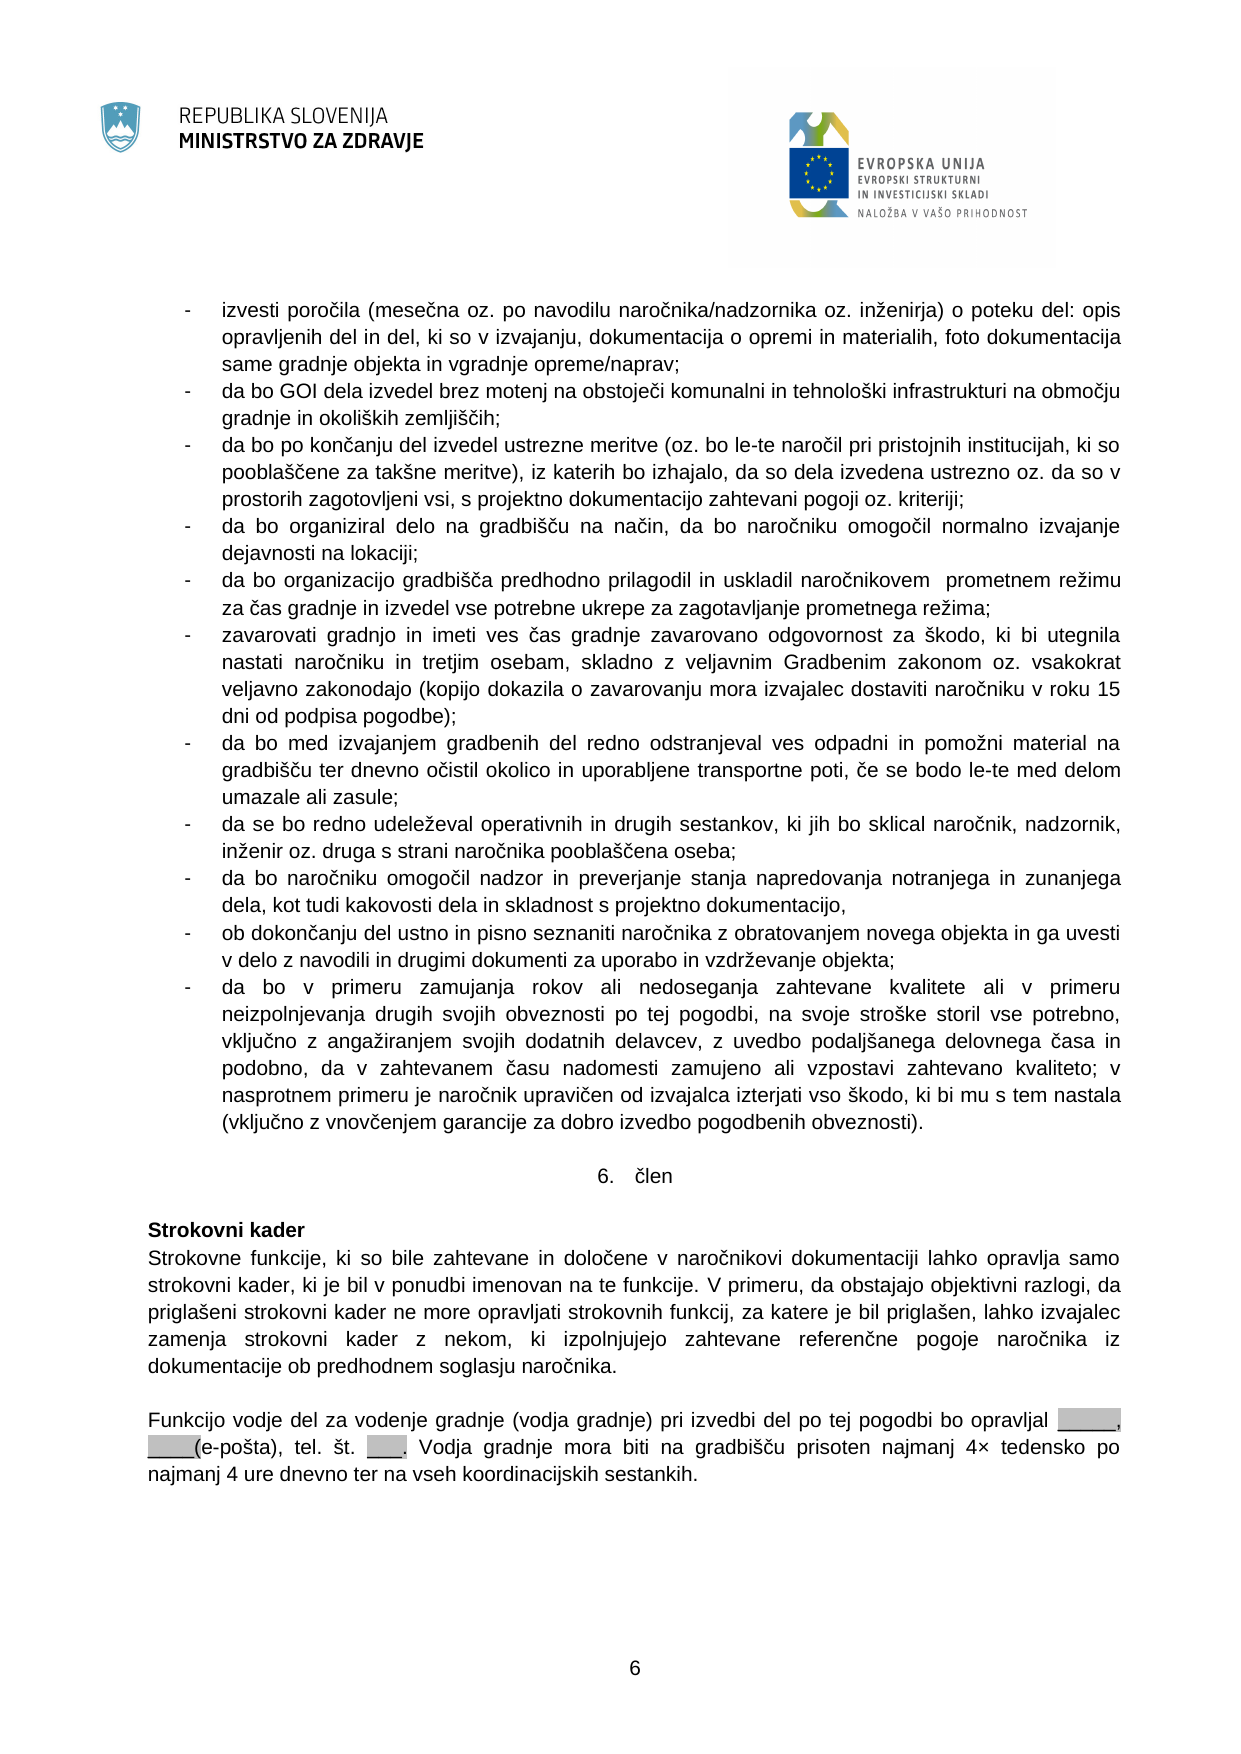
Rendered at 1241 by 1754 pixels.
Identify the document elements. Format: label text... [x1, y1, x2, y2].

list da bo organizacijo gradbišča predhodno prilagodil in uskladil naročnikovem prometnem režimu za čas gradnje in izvedel vse potrebne ukrepe za zagotavljanje prometnega režima; [184, 566, 1122, 620]
picture [728, 67, 1057, 268]
list da bo naročniku omogočil nadzor in preverjanje stanja napredovanja notranjega in zunanjega dela, kot tudi kakovosti dela in skladnost s projektno dokumentacijo, [184, 864, 1122, 918]
list izvesti poročila (mesečna oz. po navodilu naročnika/nadzornika oz. inženirja) o poteku del: opis opravljenih del in del, ki so v izvajanju, dokumentacija o opremi in materialih, foto dokumentacija same gradnje objekta in vgradnje opreme/naprav; [184, 295, 1122, 377]
list da bo GOI dela izvedel brez motenj na obstoječi komunalni in tehnološki infrastrukturi na območju gradnje in okoliških zemljiščih; [184, 377, 1122, 431]
text Strokovni kader [148, 1216, 1121, 1243]
list da bo v primeru zamujanja rokov ali nedoseganja zahtevane kvalitete ali v primeru neizpolnjevanja drugih svojih obveznosti po tej pogodbi, na svoje stroške storil vse potrebno, vključno z angažiranjem svojih dodatnih delavcev, z uvedbo podaljšanega delovnega časa in podobno, da v zahtevanem času nadomesti zamujeno ali vzpostavi zahtevano kvaliteto; v nasprotnem primeru je naročnik upravičen od izvajalca izterjati vso škodo, ki bi mu s tem nastala (vključno z vnovčenjem garancije za dobro izvedbo pogodbenih obveznosti). [184, 972, 1122, 1135]
list da bo po končanju del izvedel ustrezne meritve (oz. bo le-te naročil pri pristojnih institucijah, ki so pooblaščene za takšne meritve), iz katerih bo izhajalo, da so dela izvedena ustrezno oz. da so v prostorih zagotovljeni vsi, s projektno dokumentacijo zahtevani pogoji oz. kriteriji; [184, 431, 1122, 512]
list da se bo redno udeleževal operativnih in drugih sestankov, ki jih bo sklical naročnik, nadzornik, inženir oz. druga s strani naročnika pooblaščena oseba; [184, 810, 1122, 864]
list zavarovati gradnjo in imeti ves čas gradnje zavarovano odgovornost za škodo, ki bi utegnila nastati naročniku in tretjim osebam, skladno z veljavnim Gradbenim zakonom oz. vsakokrat veljavno zakonodajo (kopijo dokazila o zavarovanju mora izvajalec dostaviti naročniku v roku 15 dni od podpisa pogodbe); [184, 620, 1122, 729]
list da bo organiziral delo na gradbišču na način, da bo naročniku omogočil normalno izvajanje dejavnosti na lokaciji; [184, 512, 1122, 566]
text Strokovne funkcije, ki so bile zahtevane in določene v naročnikovi dokumentaciji lahko opravlja samo strokovni kader, ki je bil v ponudbi imenovan na te funkcije. V primeru, da obstajajo objektivni razlogi, da priglašeni strokovni kader ne more opravljati strokovnih funkcij, za katere je bil priglašen, lahko izvajalec zamenja strokovni kader z nekom, ki izpolnjujejo zahtevane referenčne pogoje naročnika iz dokumentacije ob predhodnem soglasju naročnika. [148, 1243, 1121, 1379]
list člen [148, 1162, 1122, 1189]
list ob dokončanju del ustno in pisno seznaniti naročnika z obratovanjem novega objekta in ga uvesti v delo z navodili in drugimi dokumenti za uporabo in vzdrževanje objekta; [184, 918, 1122, 972]
text Funkcijo vodje del za vodenje gradnje (vodja gradnje) pri izvedbi del po tej pogodbi bo opravljal _____, ____(e-pošta), tel. št. ___. Vodja gradnje mora biti na gradbišču prisoten najmanj 4× tedensko po najmanj 4 ure dnevno ter na vseh koordinacijskih sestankih. [148, 1406, 1121, 1487]
list da bo med izvajanjem gradbenih del redno odstranjeval ves odpadni in pomožni material na gradbišču ter dnevno očistil okolico in uporabljene transportne poti, če se bodo le-te med delom umazale ali zasule; [184, 729, 1122, 810]
picture [1, 0, 711, 160]
